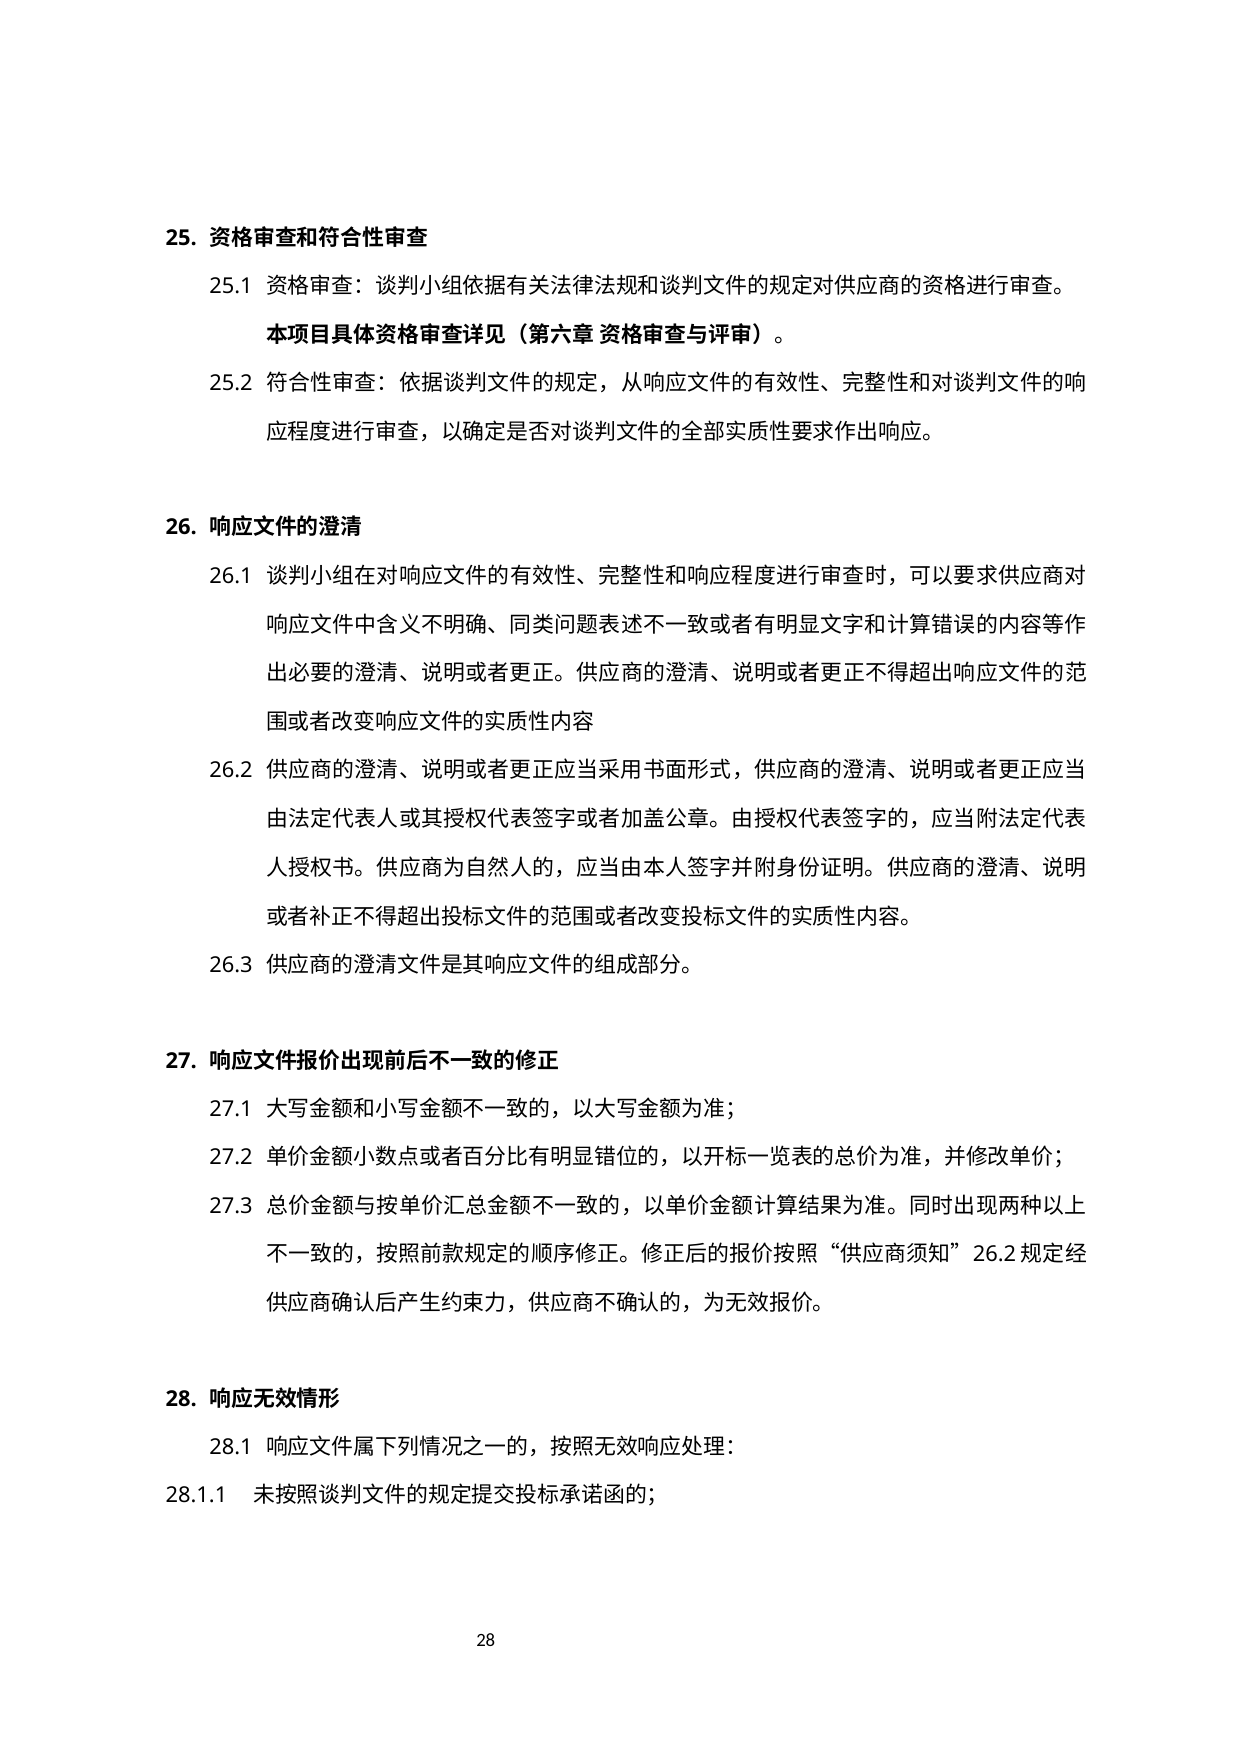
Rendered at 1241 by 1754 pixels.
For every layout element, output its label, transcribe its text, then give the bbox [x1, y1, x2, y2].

list 响应文件的澄清 [165, 509, 1087, 542]
list 响应文件属下列情况之一的，按照无效响应处理： [209, 1429, 1087, 1461]
list 本项目具体资格审查详见（第六章 资格审查与评审）。 [266, 316, 1087, 349]
list 供应商的澄清、说明或者更正应当采用书面形式，供应商的澄清、说明或者更正应当由法定代表人或其授权代表签字或者加盖公章。由授权代表签字的，应当附法定代表人授权书。供应商为自然人的，应当由本人签字并附身份证明。供应商的澄清、说明或者补正不得超出投标文件的范围或者改变投标文件的实质性内容。 [209, 752, 1087, 931]
list 大写金额和小写金额不一致的，以大写金额为准； [209, 1091, 1087, 1123]
list 单价金额小数点或者百分比有明显错位的，以开标一览表的总价为准，并修改单价； [209, 1139, 1087, 1171]
list 资格审查和符合性审查 [165, 219, 1087, 252]
list 资格审查：谈判小组依据有关法律法规和谈判文件的规定对供应商的资格进行审查。 [209, 268, 1087, 300]
list 供应商的澄清文件是其响应文件的组成部分。 [209, 947, 1087, 979]
list 符合性审查：依据谈判文件的规定，从响应文件的有效性、完整性和对谈判文件的响应程度进行审查，以确定是否对谈判文件的全部实质性要求作出响应。 [209, 364, 1087, 446]
list 响应无效情形 [165, 1381, 1087, 1413]
list 未按照谈判文件的规定提交投标承诺函的； [165, 1477, 1087, 1510]
list 总价金额与按单价汇总金额不一致的，以单价金额计算结果为准。同时出现两种以上不一致的，按照前款规定的顺序修正。修正后的报价按照“供应商须知”26.2规定经供应商确认后产生约束力，供应商不确认的，为无效报价。 [209, 1187, 1087, 1317]
list 谈判小组在对响应文件的有效性、完整性和响应程度进行审查时，可以要求供应商对响应文件中含义不明确、同类问题表述不一致或者有明显文字和计算错误的内容等作出必要的澄清、说明或者更正。供应商的澄清、说明或者更正不得超出响应文件的范围或者改变响应文件的实质性内容 [209, 557, 1087, 736]
list 响应文件报价出现前后不一致的修正 [165, 1042, 1087, 1075]
